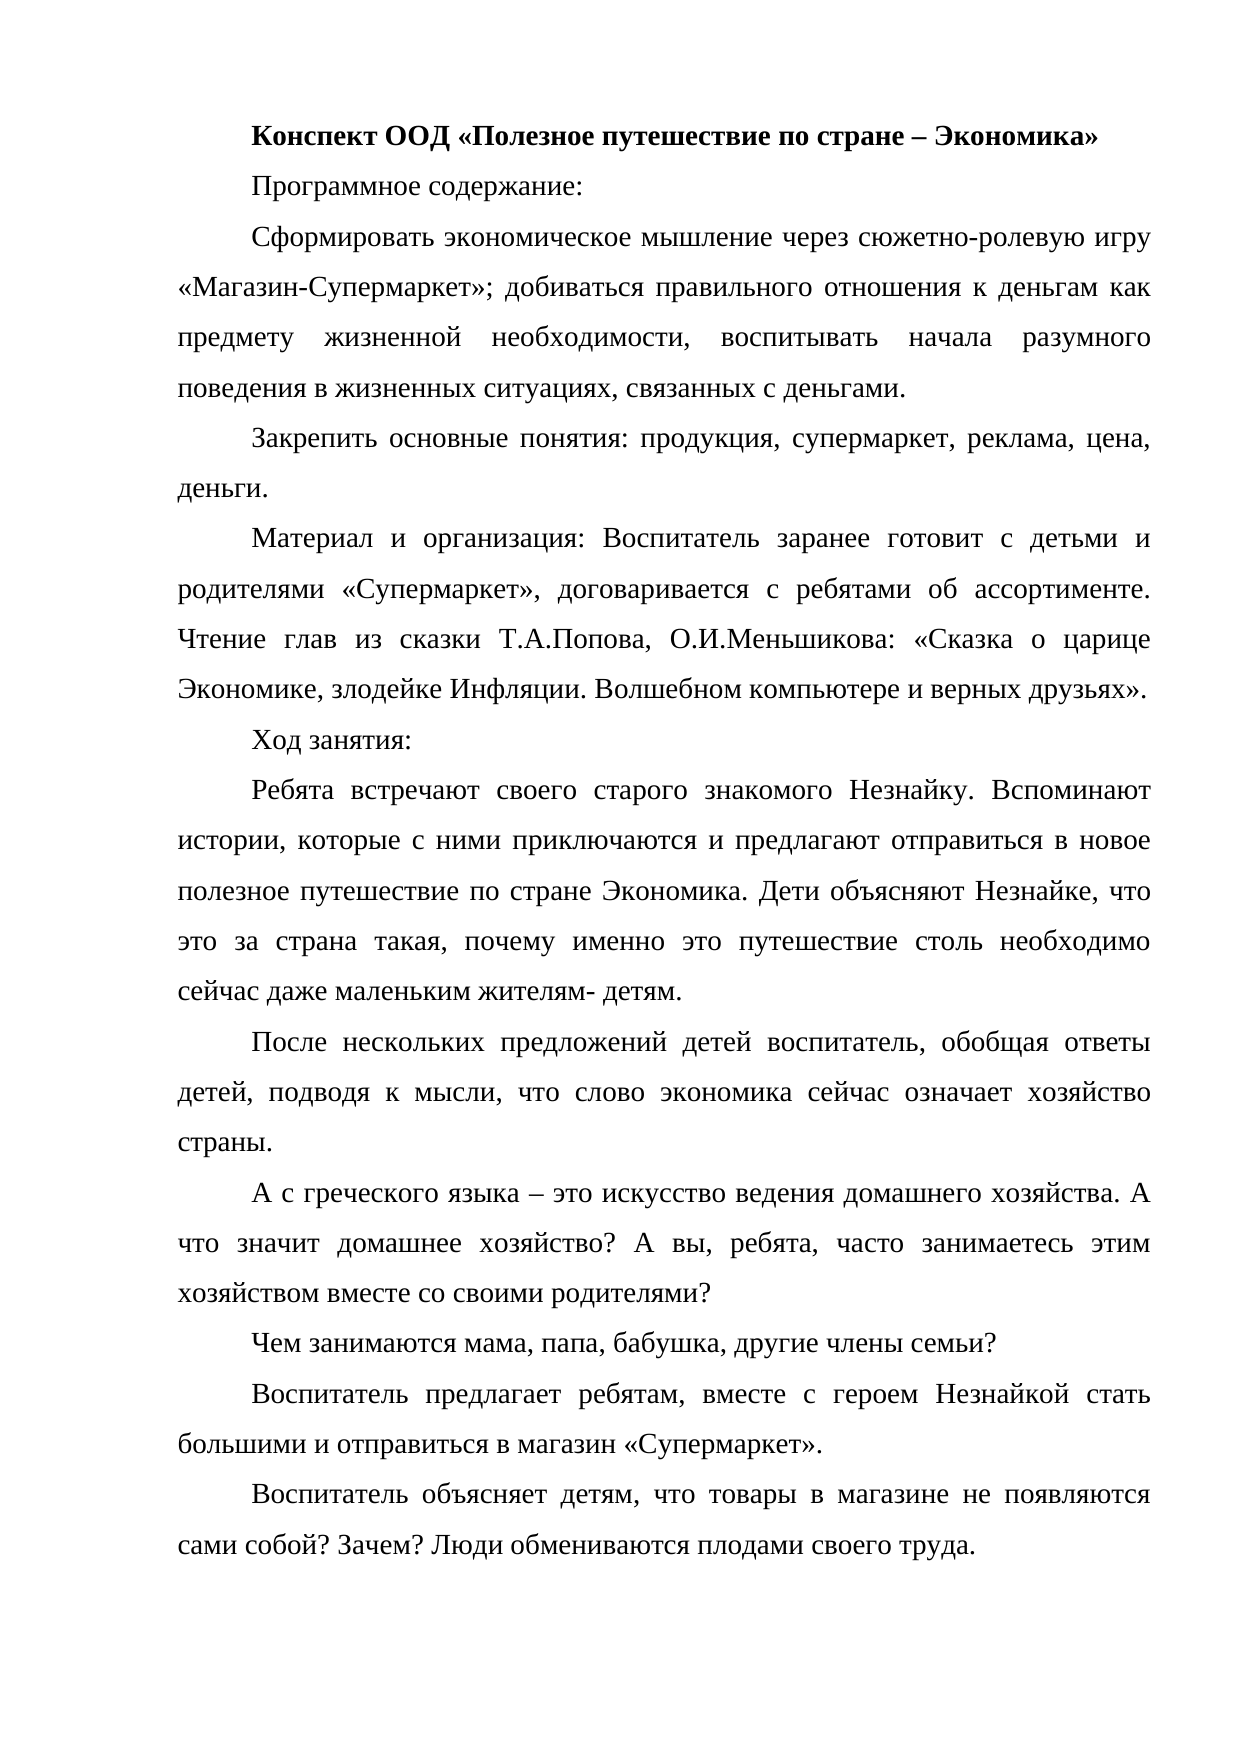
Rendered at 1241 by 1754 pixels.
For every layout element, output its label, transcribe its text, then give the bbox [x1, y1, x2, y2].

text Программное содержание: [177, 168, 1152, 202]
text Ребята встречают своего старого знакомого Незнайку. Вспоминают истории, которые с ними приключаются и предлагают отправиться в новое полезное путешествие по стране Экономика. Дети объясняют Незнайке, что это за страна такая, почему именно это путешествие столь необходимо сейчас даже маленьким жителям- детям. [177, 772, 1152, 1007]
text А с греческого языка – это искусство ведения домашнего хозяйства. А что значит домашнее хозяйство? А вы, ребята, часто занимаетесь этим хозяйством вместе со своими родителями? [177, 1175, 1152, 1309]
text Закрепить основные понятия: продукция, супермаркет, реклама, цена, деньги. [177, 420, 1152, 504]
text Сформировать экономическое мышление через сюжетно-ролевую игру «Магазин-Супермаркет»; добиваться правильного отношения к деньгам как предмету жизненной необходимости, воспитывать начала разумного поведения в жизненных ситуациях, связанных с деньгами. [177, 219, 1152, 403]
text Воспитатель предлагает ребятам, вместе с героем Незнайкой стать большими и отправиться в магазин «Супермаркет». [177, 1376, 1152, 1460]
text Конспект ООД «Полезное путешествие по стране – Экономика» [177, 118, 1152, 152]
text После нескольких предложений детей воспитатель, обобщая ответы детей, подводя к мысли, что слово экономика сейчас означает хозяйство страны. [177, 1024, 1152, 1158]
text Воспитатель объясняет детям, что товары в магазине не появляются сами собой? Зачем? Люди обмениваются плодами своего труда. [177, 1477, 1152, 1560]
text Чем занимаются мама, папа, бабушка, другие члены семьи? [177, 1326, 1152, 1359]
text Материал и организация: Воспитатель заранее готовит с детьми и родителями «Супермаркет», договаривается с ребятами об ассортименте. Чтение глав из сказки Т.А.Попова, О.И.Меньшикова: «Сказка о царице Экономике, злодейке Инфляции. Волшебном компьютере и верных друзьях». [177, 521, 1152, 705]
text Ход занятия: [177, 722, 1152, 755]
